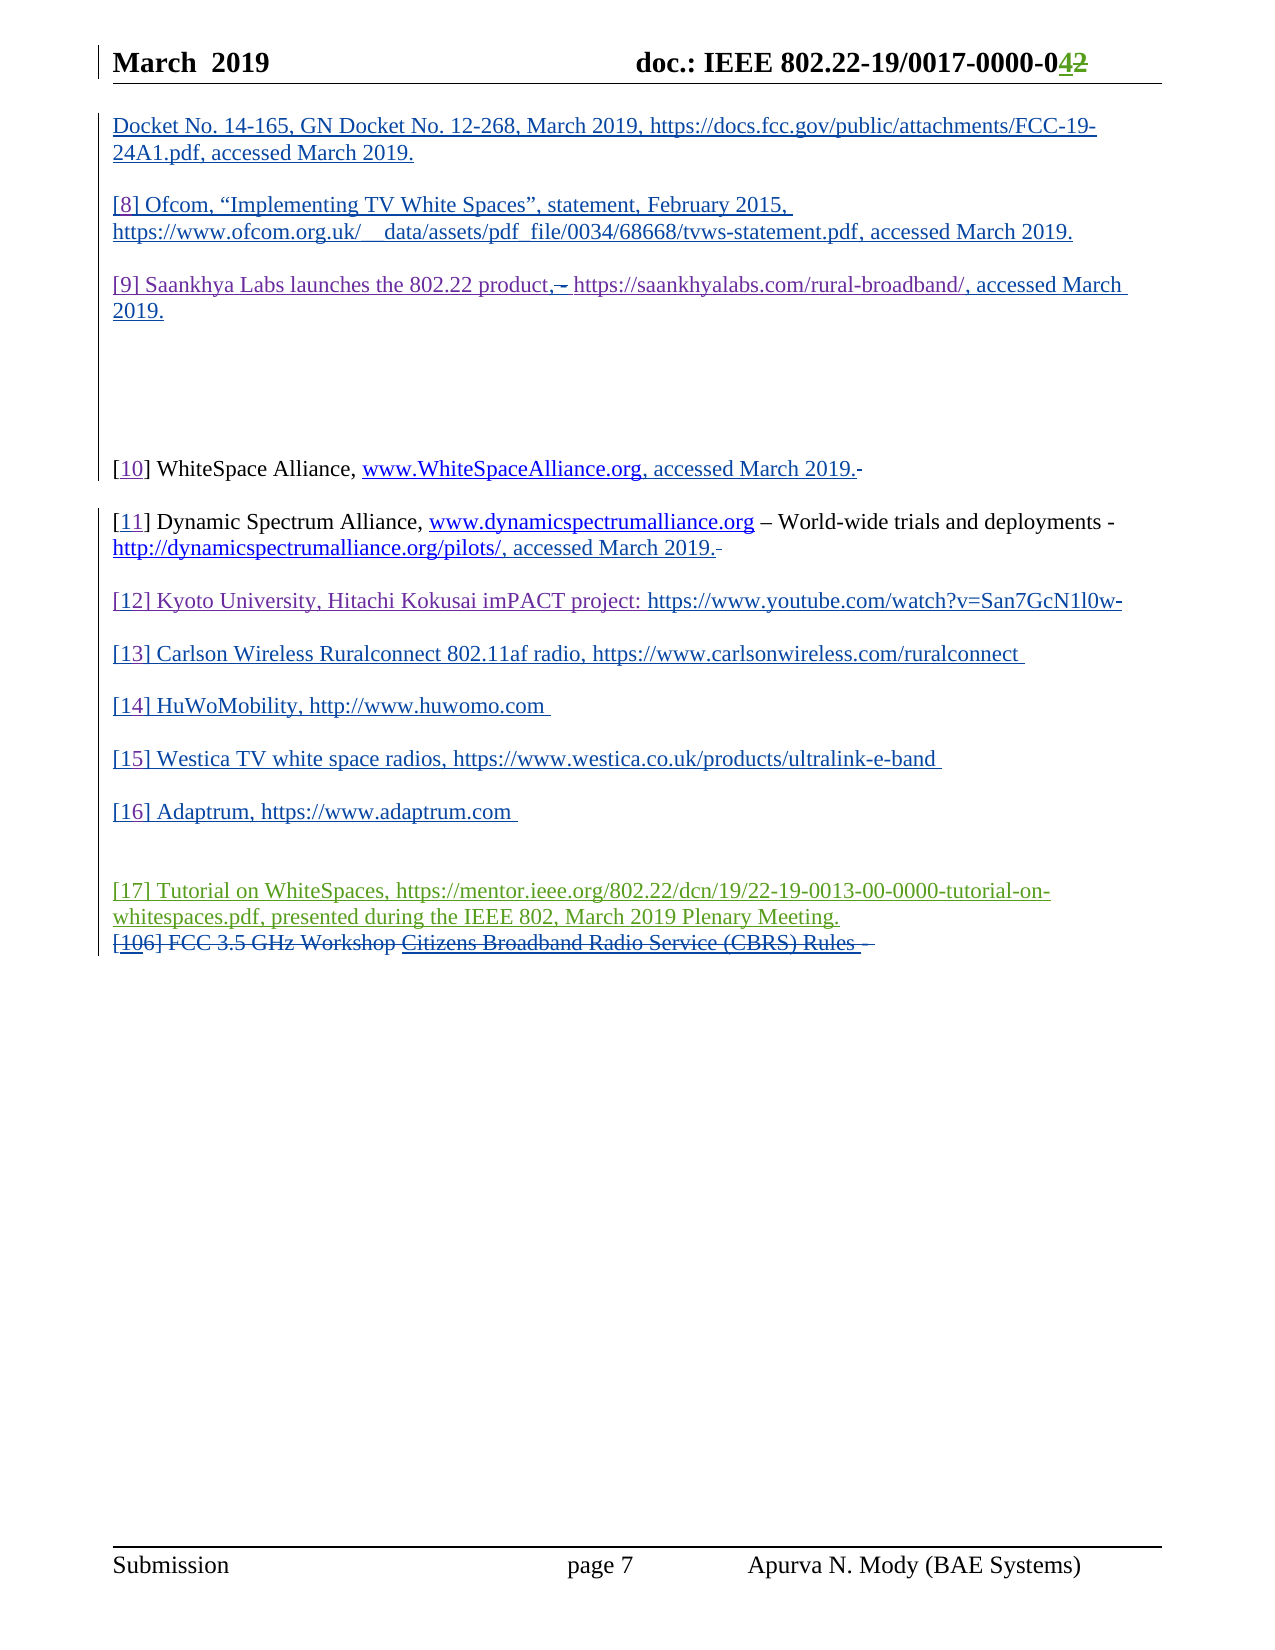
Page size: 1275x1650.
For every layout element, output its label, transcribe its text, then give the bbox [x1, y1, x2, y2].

text [] Dynamic Spectrum Alliance, www.dynamicspectrumalliance.org – World-wide trials and deployments - http://dynamicspectrumalliance.org/pilots/ [112, 508, 1162, 561]
text [] WhiteSpace Alliance, www.WhiteSpaceAlliance.org [112, 455, 1162, 481]
